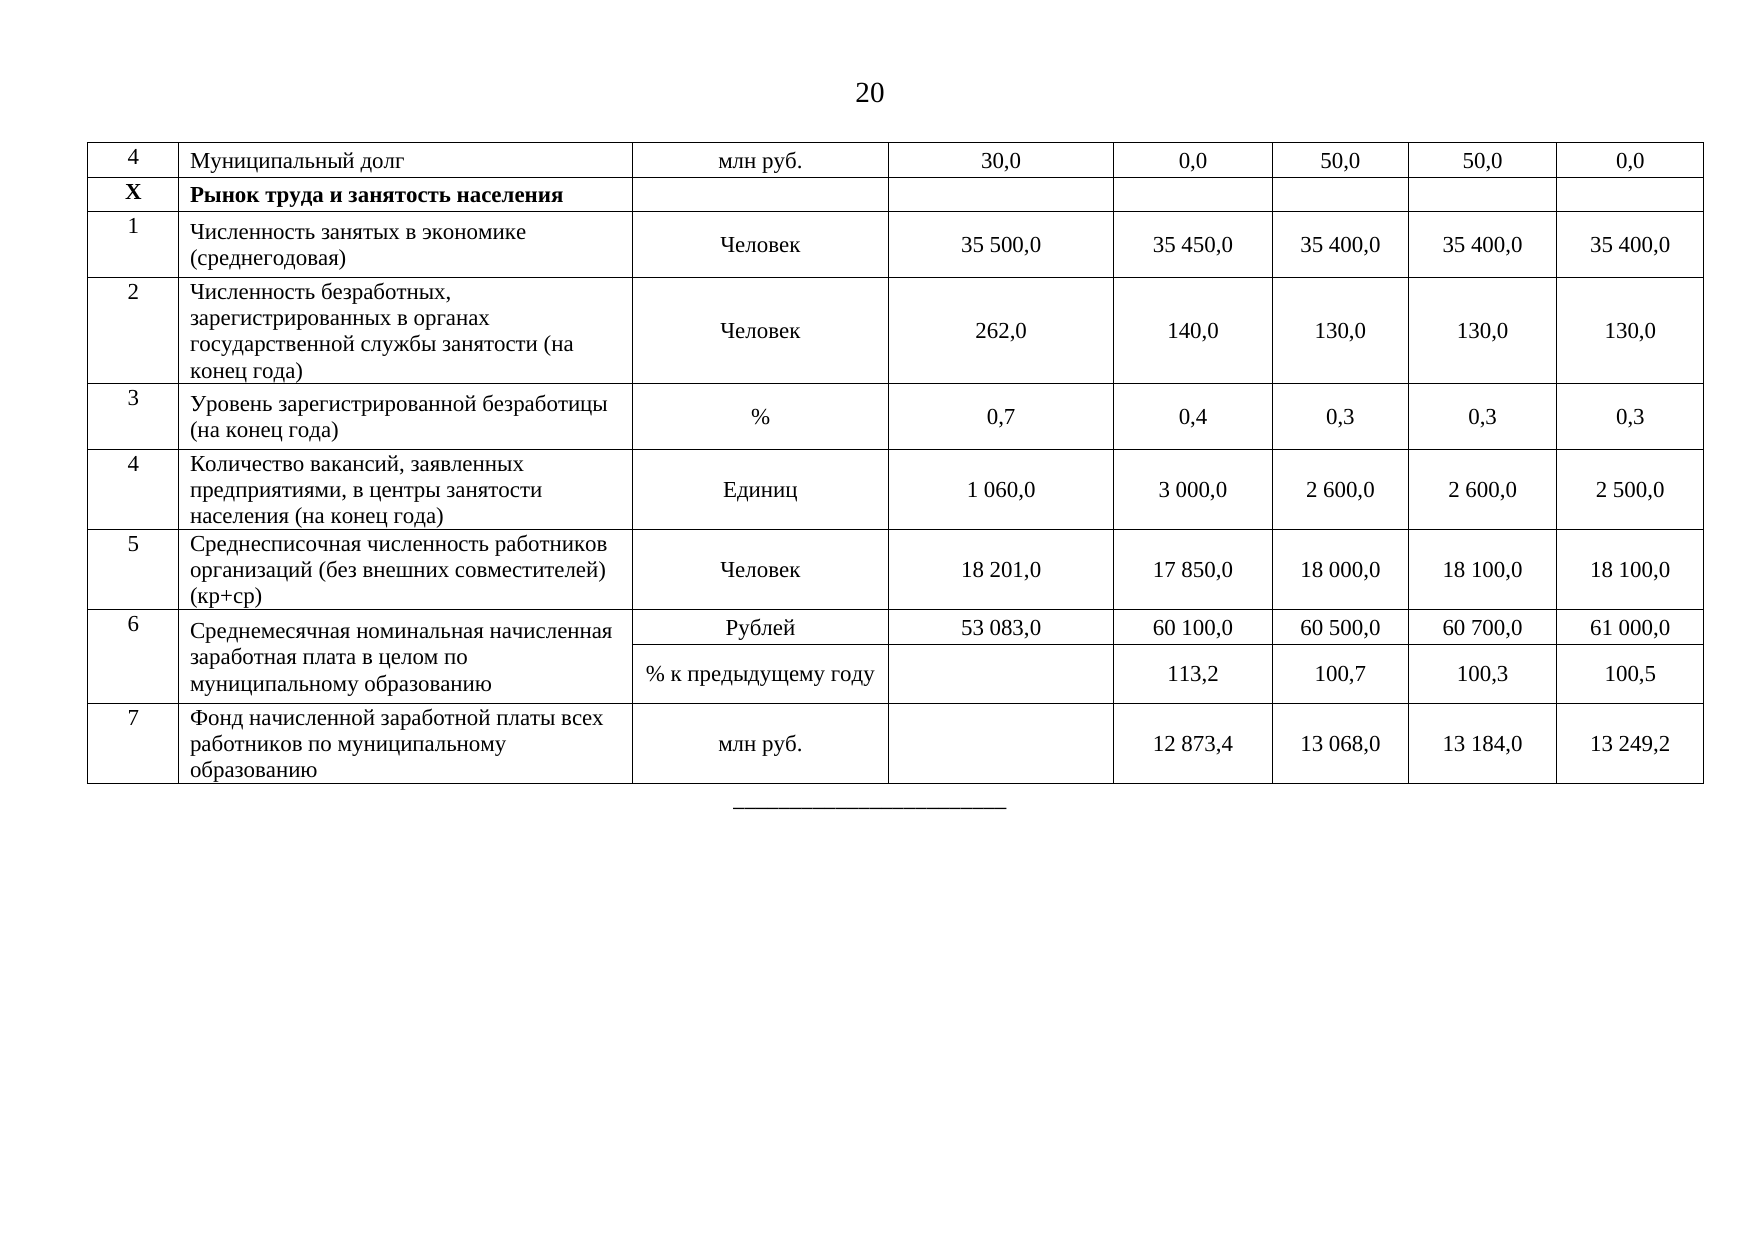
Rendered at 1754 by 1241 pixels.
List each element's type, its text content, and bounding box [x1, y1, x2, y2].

table_cell [1114, 178, 1272, 211]
table_cell Количество вакансий, заявленных предприятиями, в центры занятости населения (на конец года) [179, 450, 632, 529]
table_cell 18 100,0 [1409, 530, 1556, 609]
table_cell Человек [633, 212, 888, 277]
table_cell 140,0 [1114, 278, 1272, 383]
table_cell 7 [88, 704, 178, 783]
table_cell 53 083,0 [889, 610, 1113, 643]
table_cell 0,3 [1409, 384, 1556, 449]
table_cell [1409, 178, 1556, 211]
table_cell 12 873,4 [1114, 704, 1272, 783]
table_cell 35 400,0 [1273, 212, 1408, 277]
table_cell [889, 178, 1113, 211]
table_cell 50,0 [1409, 143, 1556, 177]
table_cell 5 [88, 530, 178, 609]
table_cell 2 600,0 [1273, 450, 1408, 529]
table_cell 3 [88, 384, 178, 449]
table_cell млн руб. [633, 143, 888, 177]
table_cell 1 [88, 212, 178, 277]
table_cell [1273, 178, 1408, 211]
table_cell Человек [633, 530, 888, 609]
table_cell 4 [88, 143, 178, 177]
table_cell 130,0 [1557, 278, 1703, 383]
table_cell 60 700,0 [1409, 610, 1556, 643]
table_cell 35 500,0 [889, 212, 1113, 277]
table_cell 0,0 [1114, 143, 1272, 177]
table_cell Рублей [633, 610, 888, 643]
table_cell Человек [633, 278, 888, 383]
table_cell 130,0 [1273, 278, 1408, 383]
table_cell 100,3 [1409, 645, 1556, 703]
table_cell 30,0 [889, 143, 1113, 177]
table_cell [889, 645, 1113, 703]
table_cell % к предыдущему году [633, 645, 888, 703]
table_cell 61 000,0 [1557, 610, 1703, 643]
table_cell Численность занятых в экономике (среднегодовая) [179, 212, 632, 277]
table_cell 18 000,0 [1273, 530, 1408, 609]
table_cell 2 [88, 278, 178, 383]
table_cell [1557, 178, 1703, 211]
table_cell 13 249,2 [1557, 704, 1703, 783]
text ________________________ [89, 784, 1651, 812]
table_cell 3 000,0 [1114, 450, 1272, 529]
table_cell Уровень зарегистрированной безработицы (на конец года) [179, 384, 632, 449]
table_cell 0,4 [1114, 384, 1272, 449]
table_cell 0,7 [889, 384, 1113, 449]
table_cell 35 450,0 [1114, 212, 1272, 277]
table_cell X [88, 178, 178, 211]
table_cell Среднесписочная численность работников организаций (без внешних совместителей) (кр+ср) [179, 530, 632, 609]
table_cell Муниципальный долг [179, 143, 632, 177]
table_cell Фонд начисленной заработной платы всех работников по муниципальному образованию [179, 704, 632, 783]
table_cell 4 [88, 450, 178, 529]
table_cell 35 400,0 [1557, 212, 1703, 277]
table_cell 50,0 [1273, 143, 1408, 177]
table_cell млн руб. [633, 704, 888, 783]
table_cell [633, 178, 888, 211]
table_cell 18 100,0 [1557, 530, 1703, 609]
table_cell 13 068,0 [1273, 704, 1408, 783]
table_cell Среднемесячная номинальная начисленная заработная плата в целом по муниципальному образованию [179, 610, 632, 703]
table_cell 0,0 [1557, 143, 1703, 177]
table_cell 0,3 [1273, 384, 1408, 449]
table_cell 1 060,0 [889, 450, 1113, 529]
table_cell 0,3 [1557, 384, 1703, 449]
table_cell 60 100,0 [1114, 610, 1272, 643]
table_cell 13 184,0 [1409, 704, 1556, 783]
table_cell [889, 704, 1113, 783]
table_cell 18 201,0 [889, 530, 1113, 609]
table_cell 2 500,0 [1557, 450, 1703, 529]
table_cell 2 600,0 [1409, 450, 1556, 529]
table_cell 130,0 [1409, 278, 1556, 383]
table_cell 262,0 [889, 278, 1113, 383]
table_cell 100,7 [1273, 645, 1408, 703]
table_cell 6 [88, 610, 178, 703]
table_cell Единиц [633, 450, 888, 529]
table_cell 17 850,0 [1114, 530, 1272, 609]
table_cell % [633, 384, 888, 449]
table_cell 100,5 [1557, 645, 1703, 703]
table_cell 60 500,0 [1273, 610, 1408, 643]
table_cell Численность безработных, зарегистрированных в органах государственной службы занятости (на конец года) [179, 278, 632, 383]
table_cell Рынок труда и занятость населения [179, 178, 632, 211]
table_cell 35 400,0 [1409, 212, 1556, 277]
table_cell 113,2 [1114, 645, 1272, 703]
